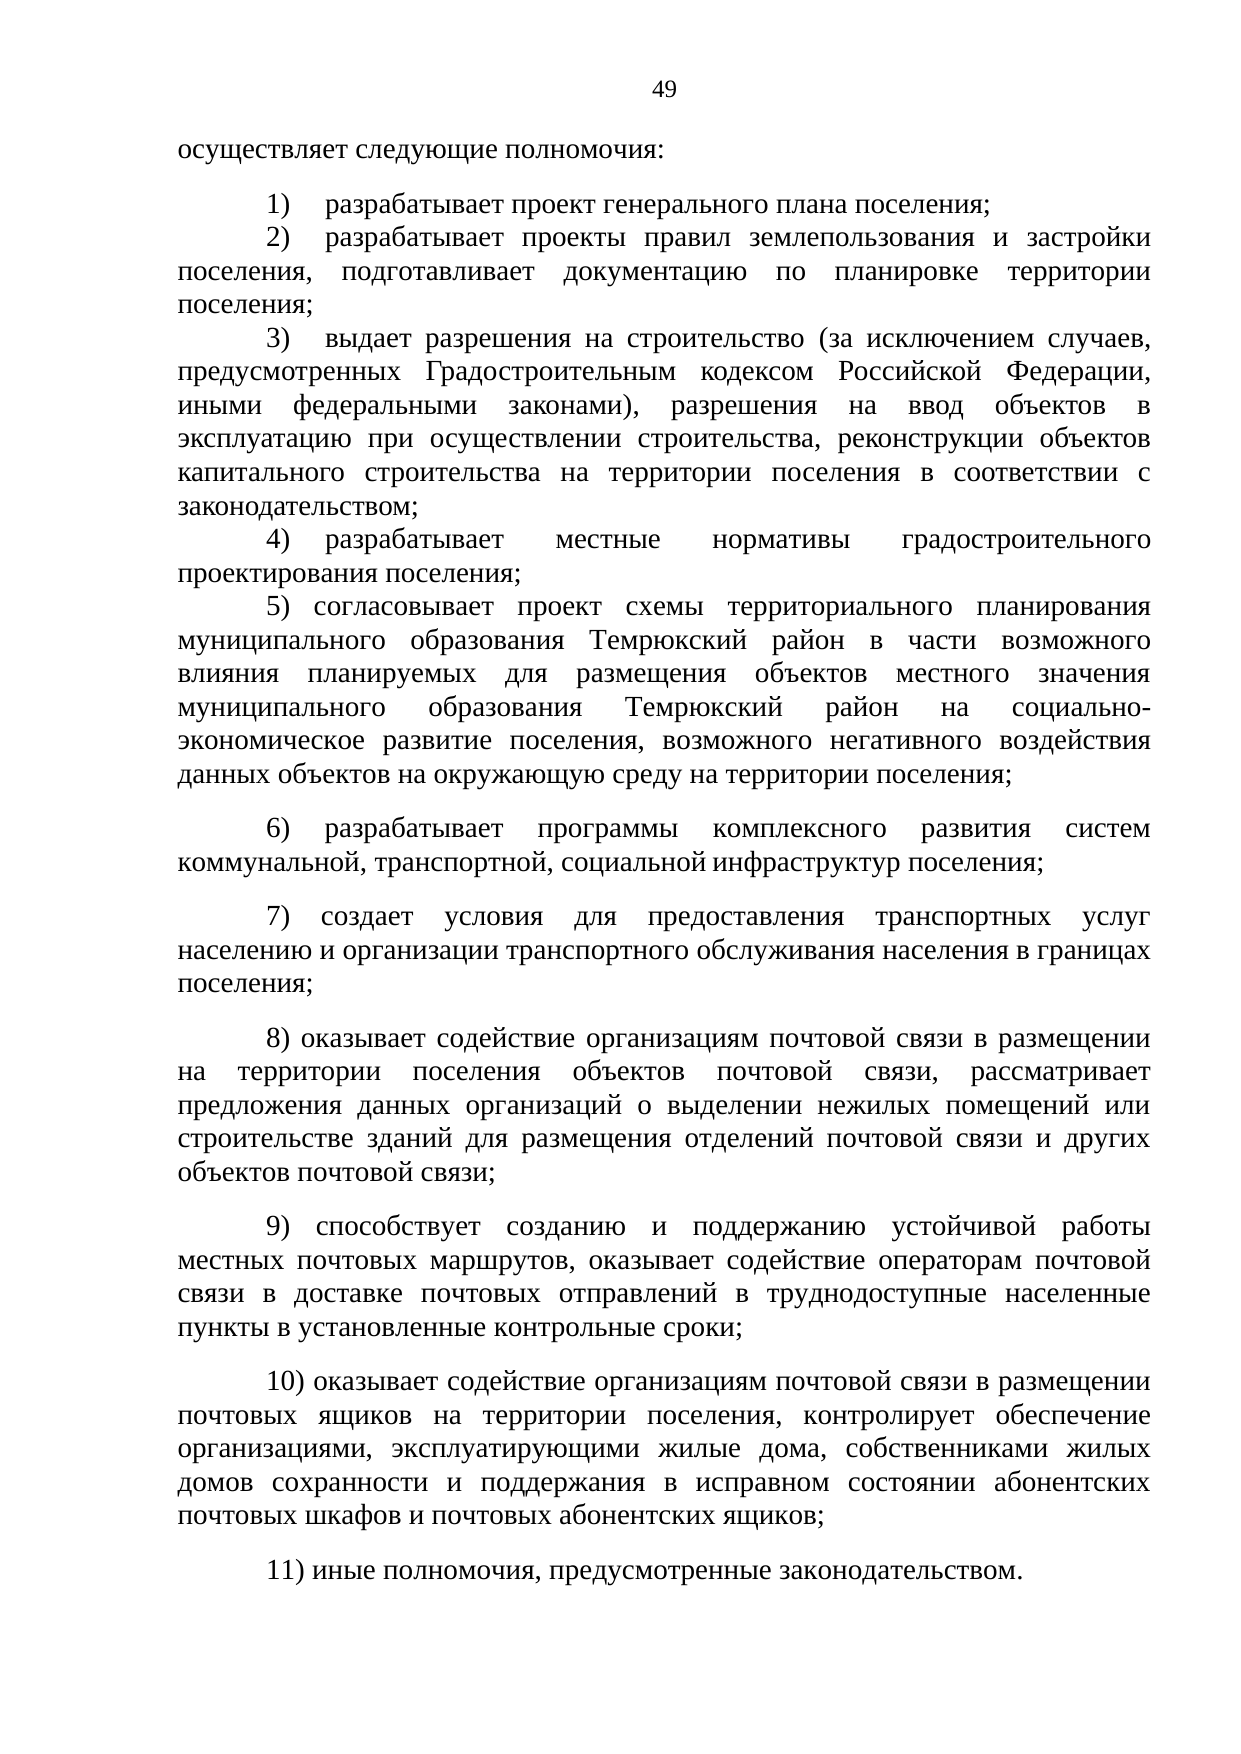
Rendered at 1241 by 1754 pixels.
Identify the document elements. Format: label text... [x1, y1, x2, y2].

text 9) способствует созданию и поддержанию устойчивой работы местных почтовых маршрутов, оказывает содействие операторам почтовой связи в доставке почтовых отправлений в труднодоступные населенные пункты в установленные контрольные сроки; [177, 1208, 1152, 1342]
list разрабатывает проект генерального плана поселения; [177, 186, 1152, 219]
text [177, 131, 1152, 165]
text 7) создает условия для предоставления транспортных услуг населению и организации транспортного обслуживания населения в границах поселения; [177, 898, 1152, 999]
text 5) согласовывает проект схемы территориального планирования муниципального образования Темрюкский район в части возможного влияния планируемых для размещения объектов местного значения муниципального образования Темрюкский район на социально-экономическое развитие поселения, возможного негативного воздействия данных объектов на окружающую среду на территории поселения; [177, 588, 1152, 789]
text 6) разрабатывает программы комплексного развития систем коммунальной, транспортной, социальной инфраструктур поселения; [177, 810, 1152, 877]
text 10) оказывает содействие организациям почтовой связи в размещении почтовых ящиков на территории поселения, контролирует обеспечение организациями, эксплуатирующими жилые дома, собственниками жилых домов сохранности и поддержания в исправном состоянии абонентских почтовых шкафов и почтовых абонентских ящиков; [177, 1363, 1152, 1531]
list выдает разрешения на строительство (за исключением случаев, предусмотренных Градостроительным кодексом Российской Федерации, иными федеральными законами), разрешения на ввод объектов в эксплуатацию при осуществлении строительства, реконструкции объектов капитального строительства на территории поселения в соответствии с законодательством; [177, 320, 1152, 521]
list разрабатывает местные нормативы градостроительного проектирования поселения; [177, 521, 1152, 588]
list разрабатывает проекты правил землепользования и застройки поселения, подготавливает документацию по планировке территории поселения; [177, 219, 1152, 320]
text 11) иные полномочия, предусмотренные законодательством. [177, 1552, 1152, 1585]
text 8) оказывает содействие организациям почтовой связи в размещении на территории поселения объектов почтовой связи, рассматривает предложения данных организаций о выделении нежилых помещений или строительстве зданий для размещения отделений почтовой связи и других объектов почтовой связи; [177, 1020, 1152, 1187]
